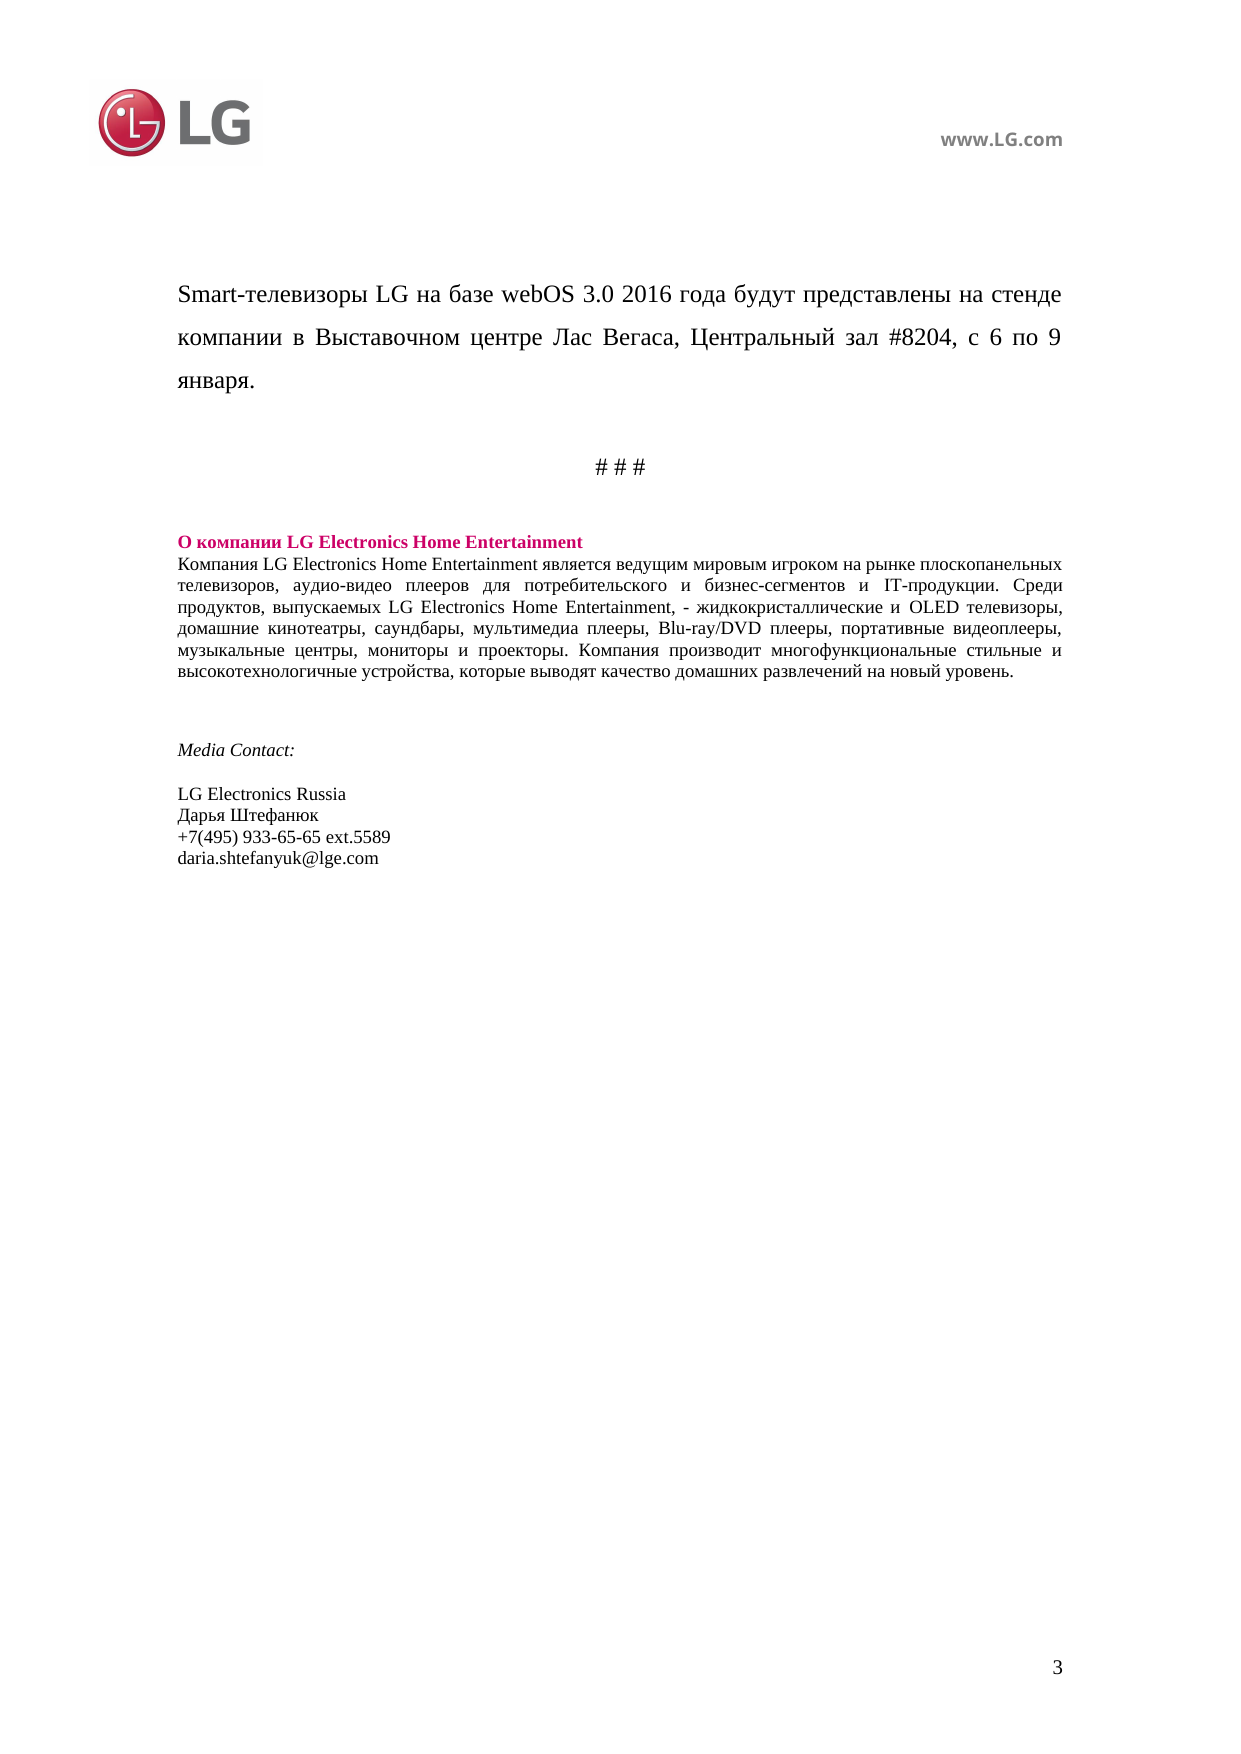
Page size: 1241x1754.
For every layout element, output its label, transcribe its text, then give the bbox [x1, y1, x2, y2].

text daria.shtefanyuk@lge.com [177, 847, 1063, 869]
text О компании LG Electronics Home Entertainment [177, 531, 1063, 552]
text LG Electronics Russia [177, 782, 1063, 804]
text Дарья Штефанюк [177, 804, 1063, 826]
picture [89, 79, 264, 166]
text Media Contact: [177, 739, 1063, 761]
text # # # [177, 452, 1063, 481]
text +7(495) 933-65-65 ext.5589 [177, 826, 1063, 847]
text Smart-телевизоры LG на базе webOS 3.0 2016 года будут представлены на стенде компании в Выставочном центре Лас Вегаса, Центральный зал #8204, с 6 по 9 января. [177, 279, 1063, 394]
text Компания LG Electronics Home Entertainment является ведущим мировым игроком на рынке плоскопанельных телевизоров, аудио-видео плееров для потребительского и бизнес-сегментов и IT-продукции. Среди продуктов, выпускаемых LG Electronics Home Entertainment, - жидкокристаллические и OLED телевизоры, домашние кинотеатры, саундбары, мультимедиа плееры, Blu-ray/DVD плееры, портативные видеоплееры, музыкальные центры, мониторы и проекторы. Компания производит многофункциональные стильные и высокотехнологичные устройства, которые выводят качество домашних развлечений на новый уровень. [177, 552, 1063, 682]
